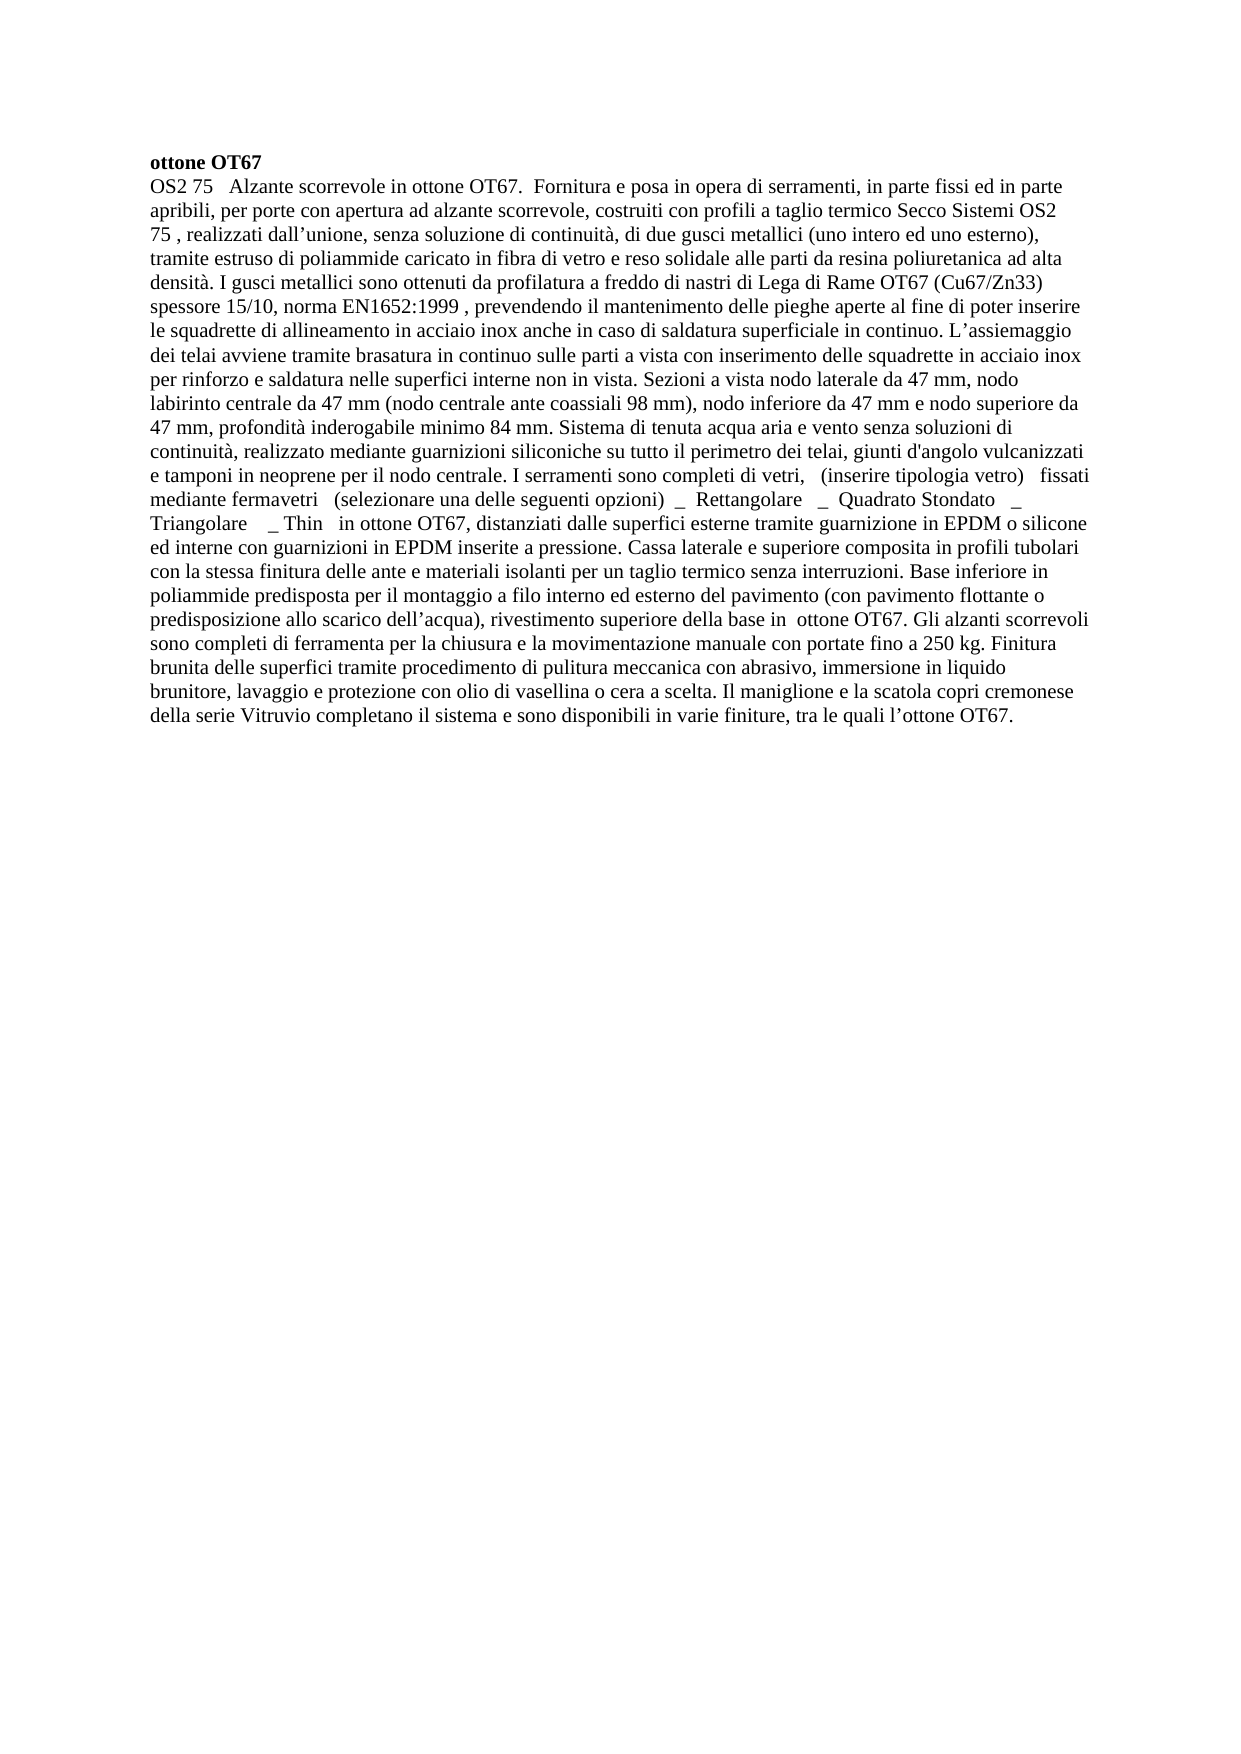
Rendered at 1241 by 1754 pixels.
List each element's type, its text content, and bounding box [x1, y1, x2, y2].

text ottone OT67 OS2 75 Alzante scorrevole in ottone OT67. Fornitura e posa in opera di serramenti, in parte fissi ed in parte apribili, per porte con apertura ad alzante scorrevole, costruiti con profili a taglio termico Secco Sistemi OS2 75 , realizzati dall’unione, senza soluzione di continuità, di due gusci metallici (uno intero ed uno esterno), tramite estruso di poliammide caricato in fibra di vetro e reso solidale alle parti da resina poliuretanica ad alta densità. I gusci metallici sono ottenuti da profilatura a freddo di nastri di Lega di Rame OT67 (Cu67/Zn33) spessore 15/10, norma EN1652:1999 , prevendendo il mantenimento delle pieghe aperte al fine di poter inserire le squadrette di allineamento in acciaio inox anche in caso di saldatura superficiale in continuo. L’assiemaggio dei telai avviene tramite brasatura in continuo sulle parti a vista con inserimento delle squadrette in acciaio inox per rinforzo e saldatura nelle superfici interne non in vista. Sezioni a vista nodo laterale da 47 mm, nodo labirinto centrale da 47 mm (nodo centrale ante coassiali 98 mm), nodo inferiore da 47 mm e nodo superiore da 47 mm, profondità inderogabile minimo 84 mm. Sistema di tenuta acqua aria e vento senza soluzioni di continuità, realizzato mediante guarnizioni siliconiche su tutto il perimetro dei telai, giunti d'angolo vulcanizzati e tamponi in neoprene per il nodo centrale. I serramenti sono completi di vetri, (inserire tipologia vetro) fissati mediante fermavetri (selezionare una delle seguenti opzioni) _ Rettangolare _ Quadrato Stondato _ Triangolare _ Thin in ottone OT67, distanziati dalle superfici esterne tramite guarnizione in EPDM o silicone ed interne con guarnizioni in EPDM inserite a pressione. Cassa laterale e superiore composita in profili tubolari con la stessa finitura delle ante e materiali isolanti per un taglio termico senza interruzioni. Base inferiore in poliammide predisposta per il montaggio a filo interno ed esterno del pavimento (con pavimento flottante o predisposizione allo scarico dell’acqua), rivestimento superiore della base in ottone OT67. Gli alzanti scorrevoli sono completi di ferramenta per la chiusura e la movimentazione manuale con portate fino a 250 kg. Finitura brunita delle superfici tramite procedimento di pulitura meccanica con abrasivo, immersione in liquido brunitore, lavaggio e protezione con olio di vasellina o cera a scelta. Il maniglione e la scatola copri cremonese della serie Vitruvio completano il sistema e sono disponibili in varie finiture, tra le quali l’ottone OT67. [150, 150, 1090, 727]
